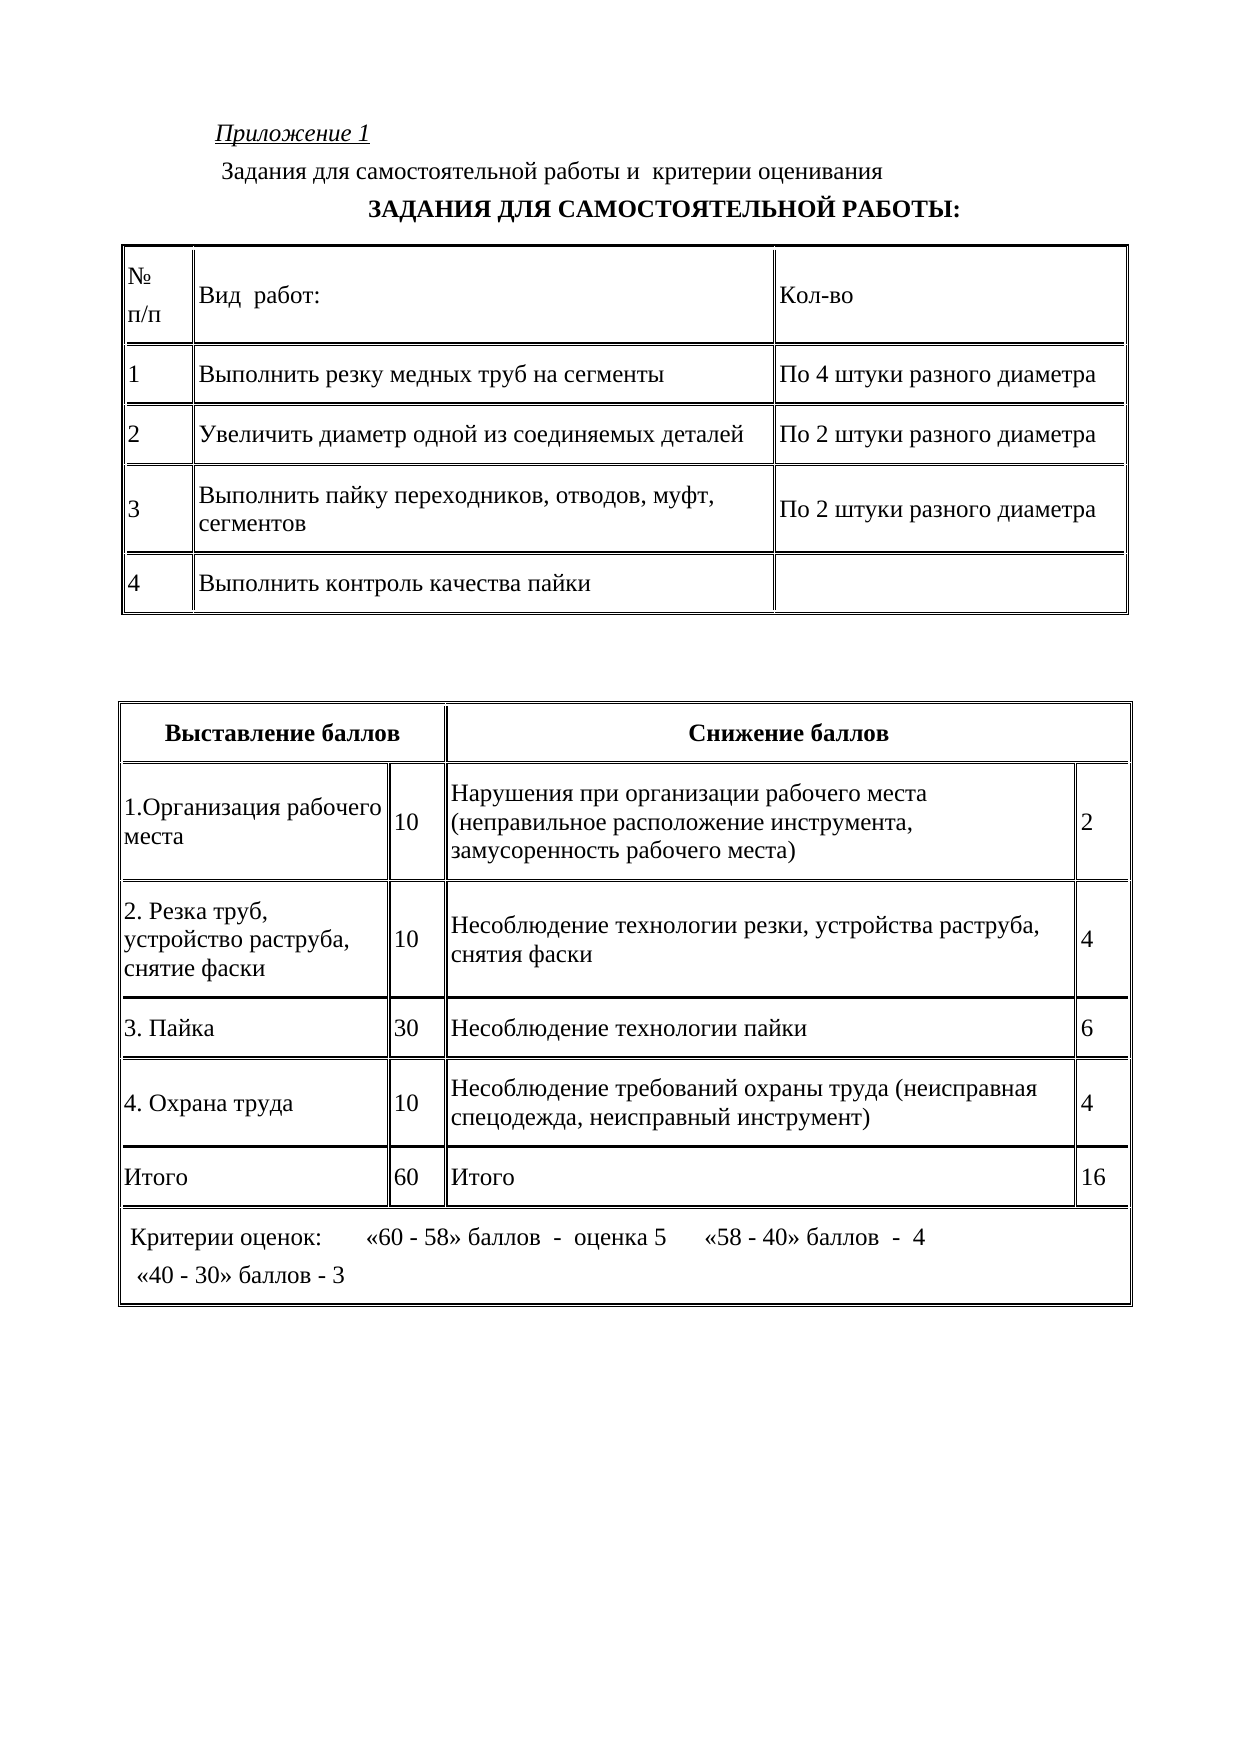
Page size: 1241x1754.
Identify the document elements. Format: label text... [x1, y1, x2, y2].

table_cell Выполнить контроль качества пайки [194, 555, 774, 611]
table_cell По 2 штуки разного диаметра [776, 463, 1126, 551]
table_header Снижение баллов [446, 704, 1130, 761]
table_cell 2 [1076, 761, 1131, 878]
table_cell 4 [1077, 1056, 1130, 1145]
table_cell 4 [1077, 879, 1130, 996]
table_cell 10 [391, 764, 444, 878]
table_cell По 2 штуки разного диаметра [776, 402, 1126, 462]
table_cell 3 [125, 463, 192, 551]
table_header Кол-во [775, 247, 1126, 342]
table_cell 4. Охрана труда [121, 1056, 387, 1145]
table_cell 60 [391, 1148, 444, 1205]
table_cell 4 [125, 551, 193, 611]
table_cell По 4 штуки разного диаметра [776, 342, 1126, 402]
text Задания для самостоятельной работы и критерии оценивания [215, 156, 1152, 185]
table_cell 1 [125, 342, 192, 402]
text ЗАДАНИЯ ДЛЯ САМОСТОЯТЕЛЬНОЙ РАБОТЫ: [177, 194, 1152, 223]
text Приложение 1 [215, 118, 1152, 147]
table_header Вид работ: [194, 247, 774, 342]
table_cell 6 [1077, 996, 1130, 1056]
table_cell Выполнить резку медных труб на сегменты [195, 346, 773, 402]
table_cell Несоблюдение технологии резки, устройства раструба, снятия фаски [448, 882, 1074, 996]
table_cell [775, 551, 1126, 611]
table_cell Увеличить диаметр одной из соединяемых деталей [195, 406, 773, 462]
table_cell Нарушения при организации рабочего места (неправильное расположение инструмента, замусоренность рабочего места) [448, 764, 1074, 878]
table_cell 2 [125, 402, 192, 462]
table_cell 1.Организация рабочего места [119, 761, 389, 878]
table_cell Выполнить пайку переходников, отводов, муфт, сегментов [195, 466, 773, 551]
table_cell 3. Пайка [121, 996, 387, 1056]
table_header № п/п [125, 247, 193, 342]
table_cell 10 [391, 1060, 444, 1145]
table_cell Несоблюдение требований охраны труда (неисправная спецодежда, неисправный инструмент) [448, 1060, 1074, 1145]
table_cell Итого [448, 1148, 1074, 1205]
table_cell Итого [121, 1145, 387, 1205]
table_cell 16 [1077, 1145, 1130, 1205]
table_cell 30 [391, 999, 444, 1056]
table_cell Критерии оценок: «60 - 58» баллов - оценка 5 «58 - 40» баллов - 4 «40 - 30» баллов - 3 [121, 1205, 1130, 1303]
table_cell Несоблюдение технологии пайки [448, 999, 1074, 1056]
table_header Выставление баллов [119, 702, 446, 761]
table_cell 10 [391, 882, 444, 996]
table_cell 2. Резка труб, устройство раструба, снятие фаски [121, 879, 387, 996]
